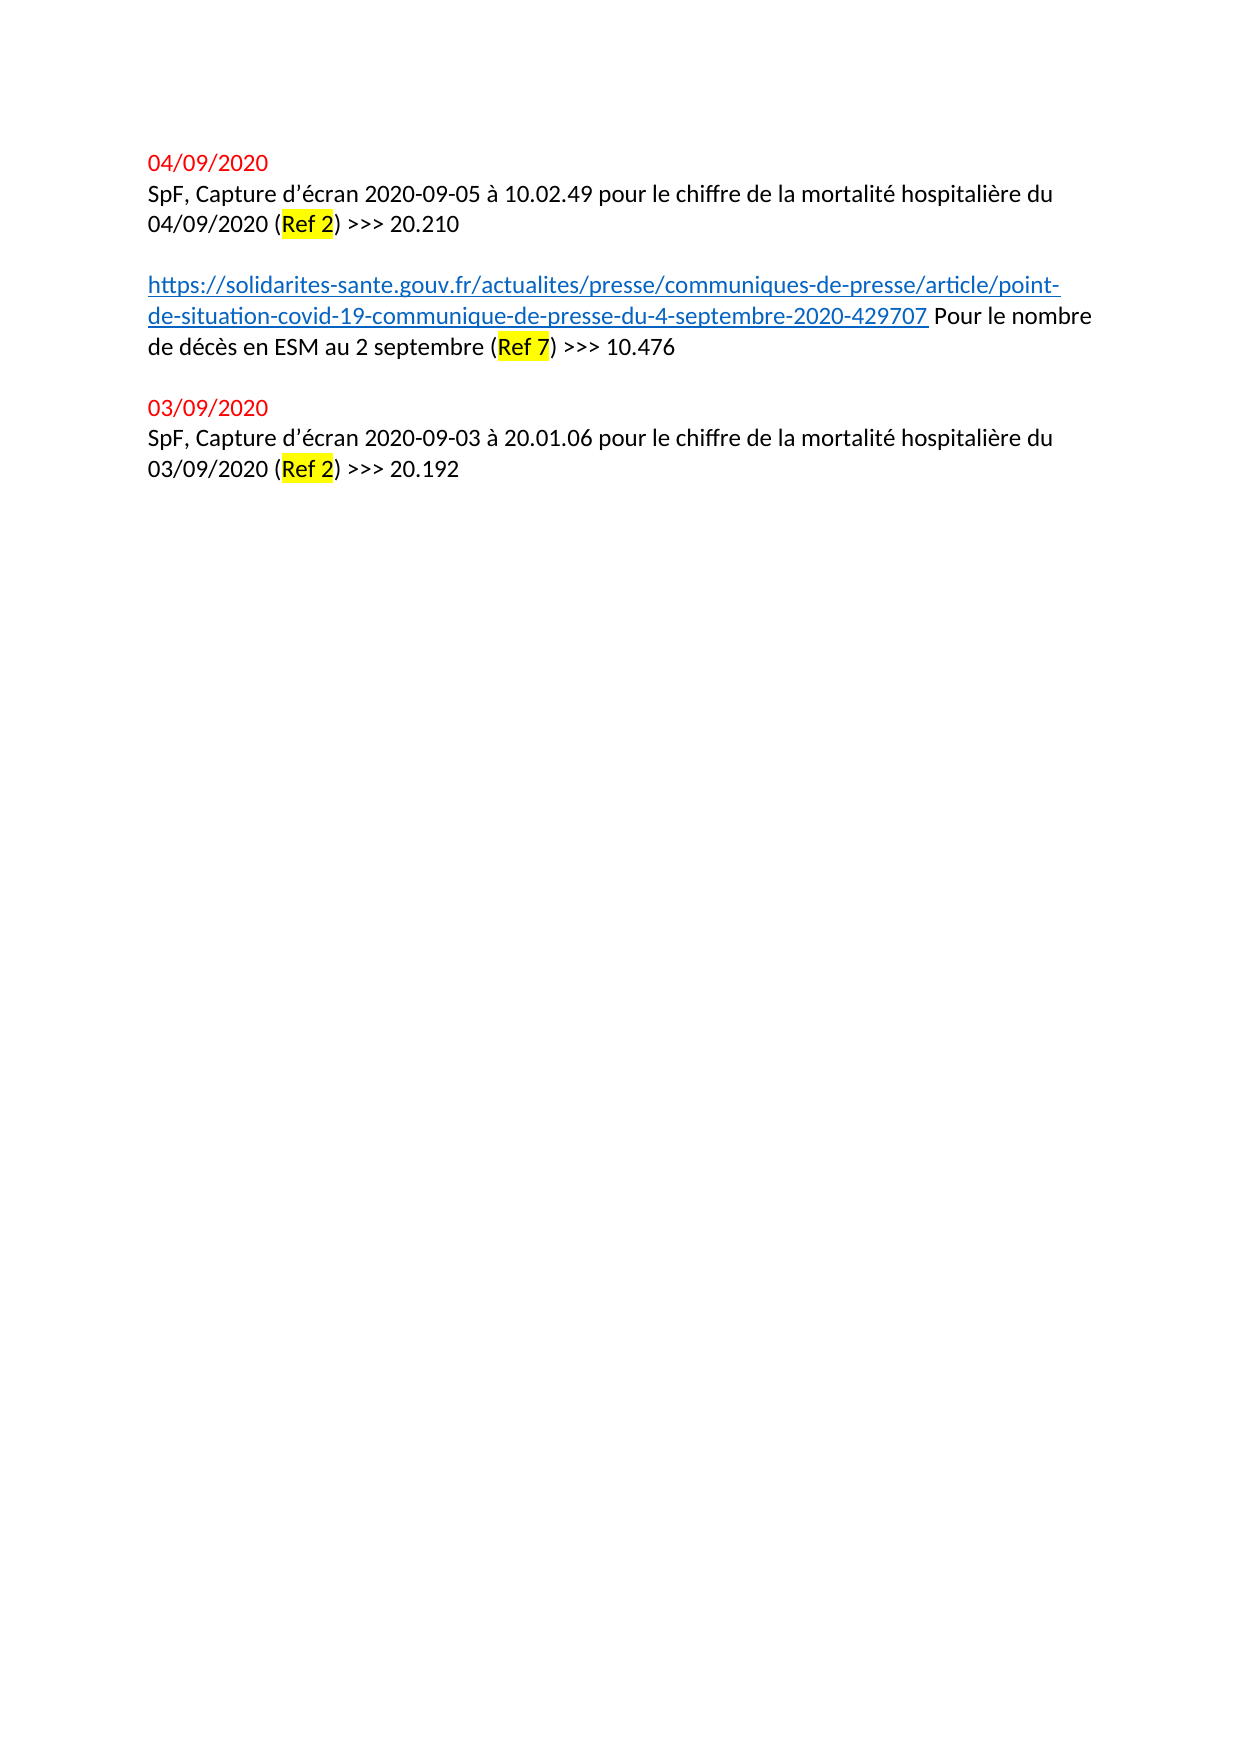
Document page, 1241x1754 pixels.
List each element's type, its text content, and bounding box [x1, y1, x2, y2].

text 04/09/2020 [148, 148, 1093, 178]
text SpF, Capture d’écran 2020-09-05 à 10.02.49 pour le chiffre de la mortalité hospitalière du 04/09/2020 (Ref 2) >>> 20.210 [148, 178, 1093, 239]
text https://solidarites-sante.gouv.fr/actualites/presse/communiques-de-presse/article/point-de-situation-covid-19-communique-de-presse-du-4-septembre-2020-429707 Pour le nombre de décès en ESM au 2 septembre (Ref 7) >>> 10.476 [148, 270, 1093, 361]
text SpF, Capture d’écran 2020-09-03 à 20.01.06 pour le chiffre de la mortalité hospitalière du 03/09/2020 (Ref 2) >>> 20.192 [148, 422, 1093, 483]
text 03/09/2020 [148, 392, 1093, 422]
